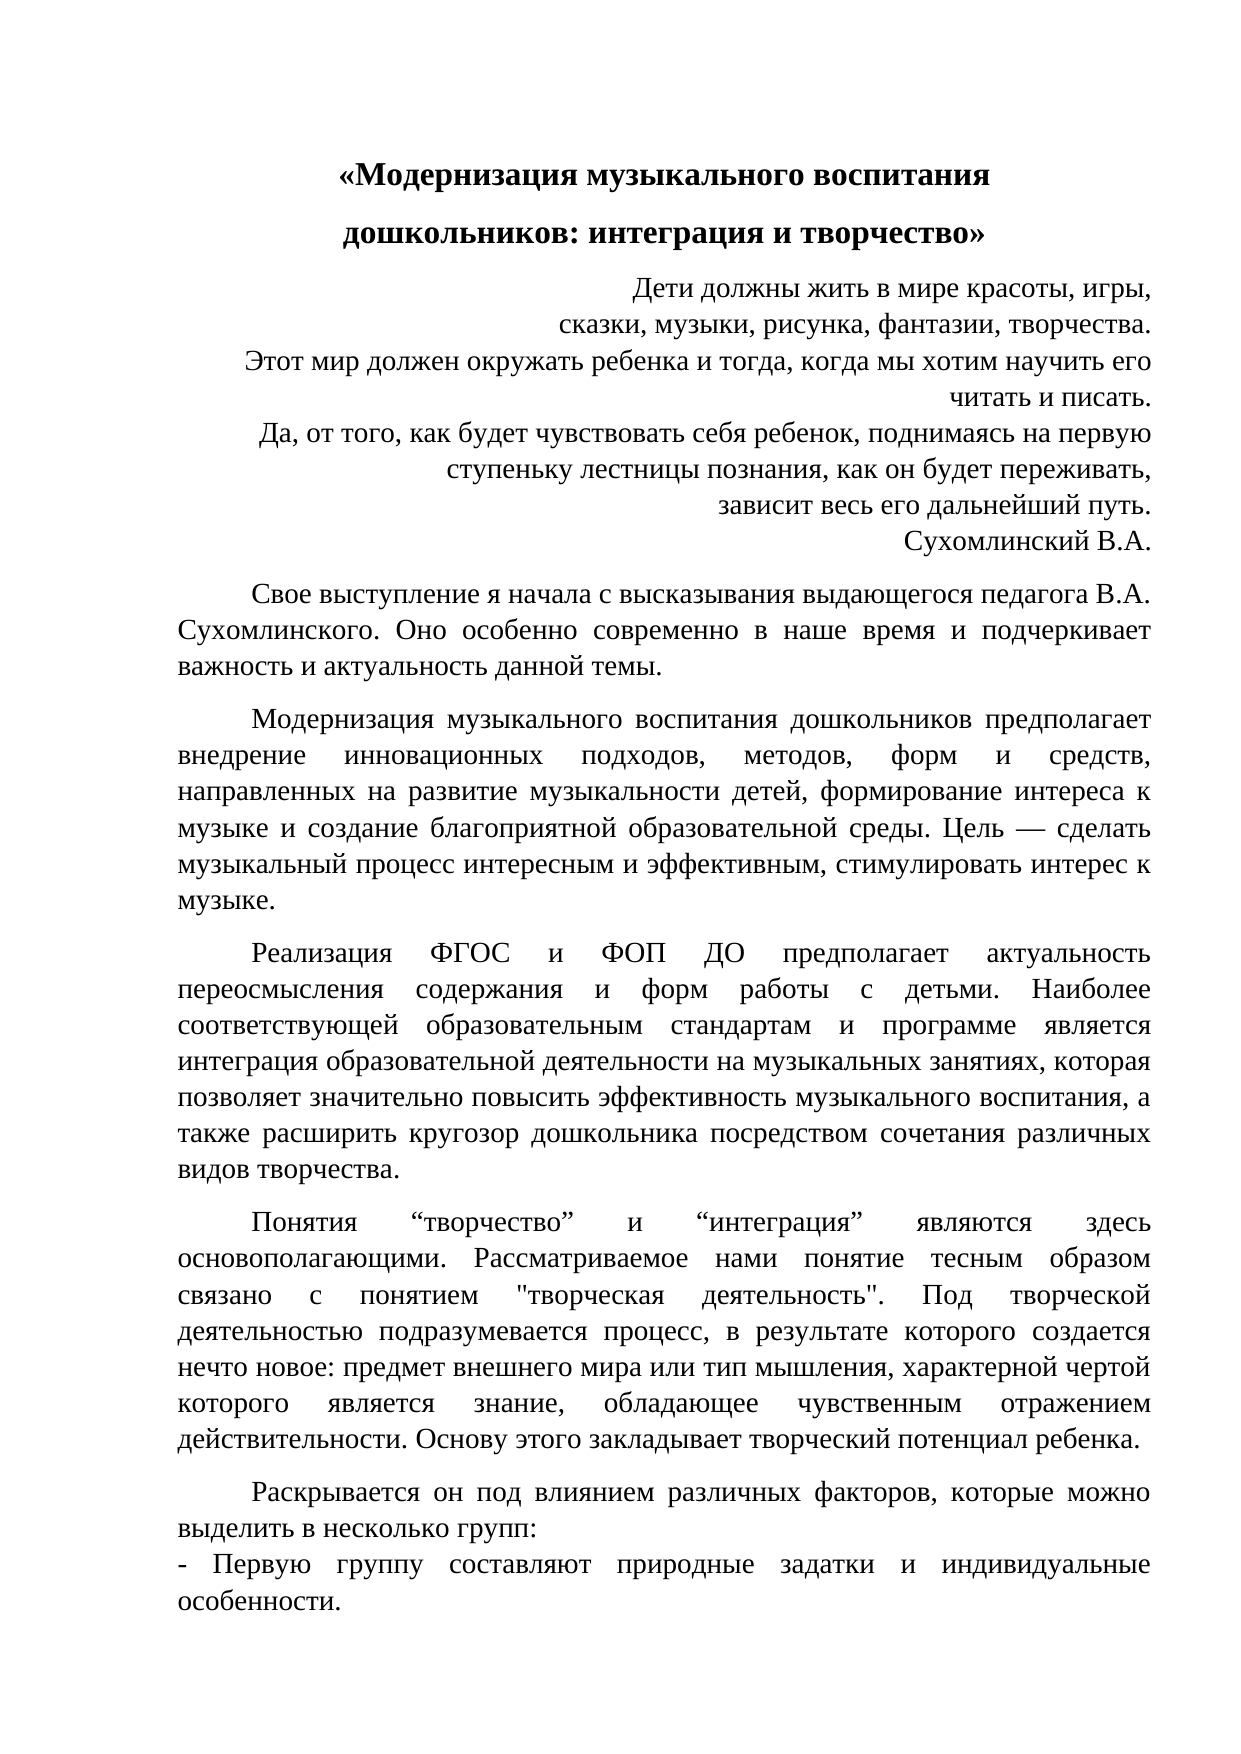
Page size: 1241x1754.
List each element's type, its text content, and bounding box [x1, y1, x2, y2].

text Сухомлинский В.А. [177, 523, 1152, 557]
text дошкольников: интеграция и творчество» [177, 212, 1152, 251]
text - Первую группу составляют природные задатки и индивидуальные особенности. [177, 1546, 1152, 1616]
text Этот мир должен окружать ребенка и тогда, когда мы хотим научить его читать и писать. [177, 343, 1152, 412]
text Раскрывается он под влиянием различных факторов, которые можно выделить в несколько групп: [177, 1474, 1152, 1544]
text Модернизация музыкального воспитания дошкольников предполагает внедрение инновационных подходов, методов, форм и средств, направленных на развитие музыкальности детей, формирование интереса к музыке и создание благоприятной образовательной среды. Цель — сделать музыкальный процесс интересным и эффективным, стимулировать интерес к музыке. [177, 701, 1152, 916]
text Понятия “творчество” и “интеграция” являются здесь основополагающими. Рассматриваемое нами понятие тесным образом связано с понятием "творческая деятельность". Под творческой деятельностью подразумевается процесс, в результате которого создается нечто новое: предмет внешнего мира или тип мышления, характерной чертой которого является знание, обладающее чувственным отражением действительности. Основу этого закладывает творческий потенциал ребенка. [177, 1204, 1152, 1455]
text сказки, музыки, рисунка, фантазии, творчества. [177, 306, 1152, 340]
text Дети должны жить в мире красоты, игры, [177, 270, 1152, 304]
text Да, от того, как будет чувствовать себя ребенок, поднимаясь на первую ступеньку лестницы познания, как он будет переживать, [177, 415, 1152, 484]
text зависит весь его дальнейший путь. [177, 487, 1152, 521]
text Реализация ФГОС и ФОП ДО предполагает актуальность переосмысления содержания и форм работы с детьми. Наиболее соответствующей образовательным стандартам и программе является интеграция образовательной деятельности на музыкальных занятиях, которая позволяет значительно повысить эффективность музыкального воспитания, а также расширить кругозор дошкольника посредством сочетания различных видов творчества. [177, 935, 1152, 1185]
text Свое выступление я начала с высказывания выдающегося педагога В.А. Сухомлинского. Оно особенно современно в наше время и подчеркивает важность и актуальность данной темы. [177, 576, 1152, 682]
text «Модернизация музыкального воспитания [177, 154, 1152, 193]
